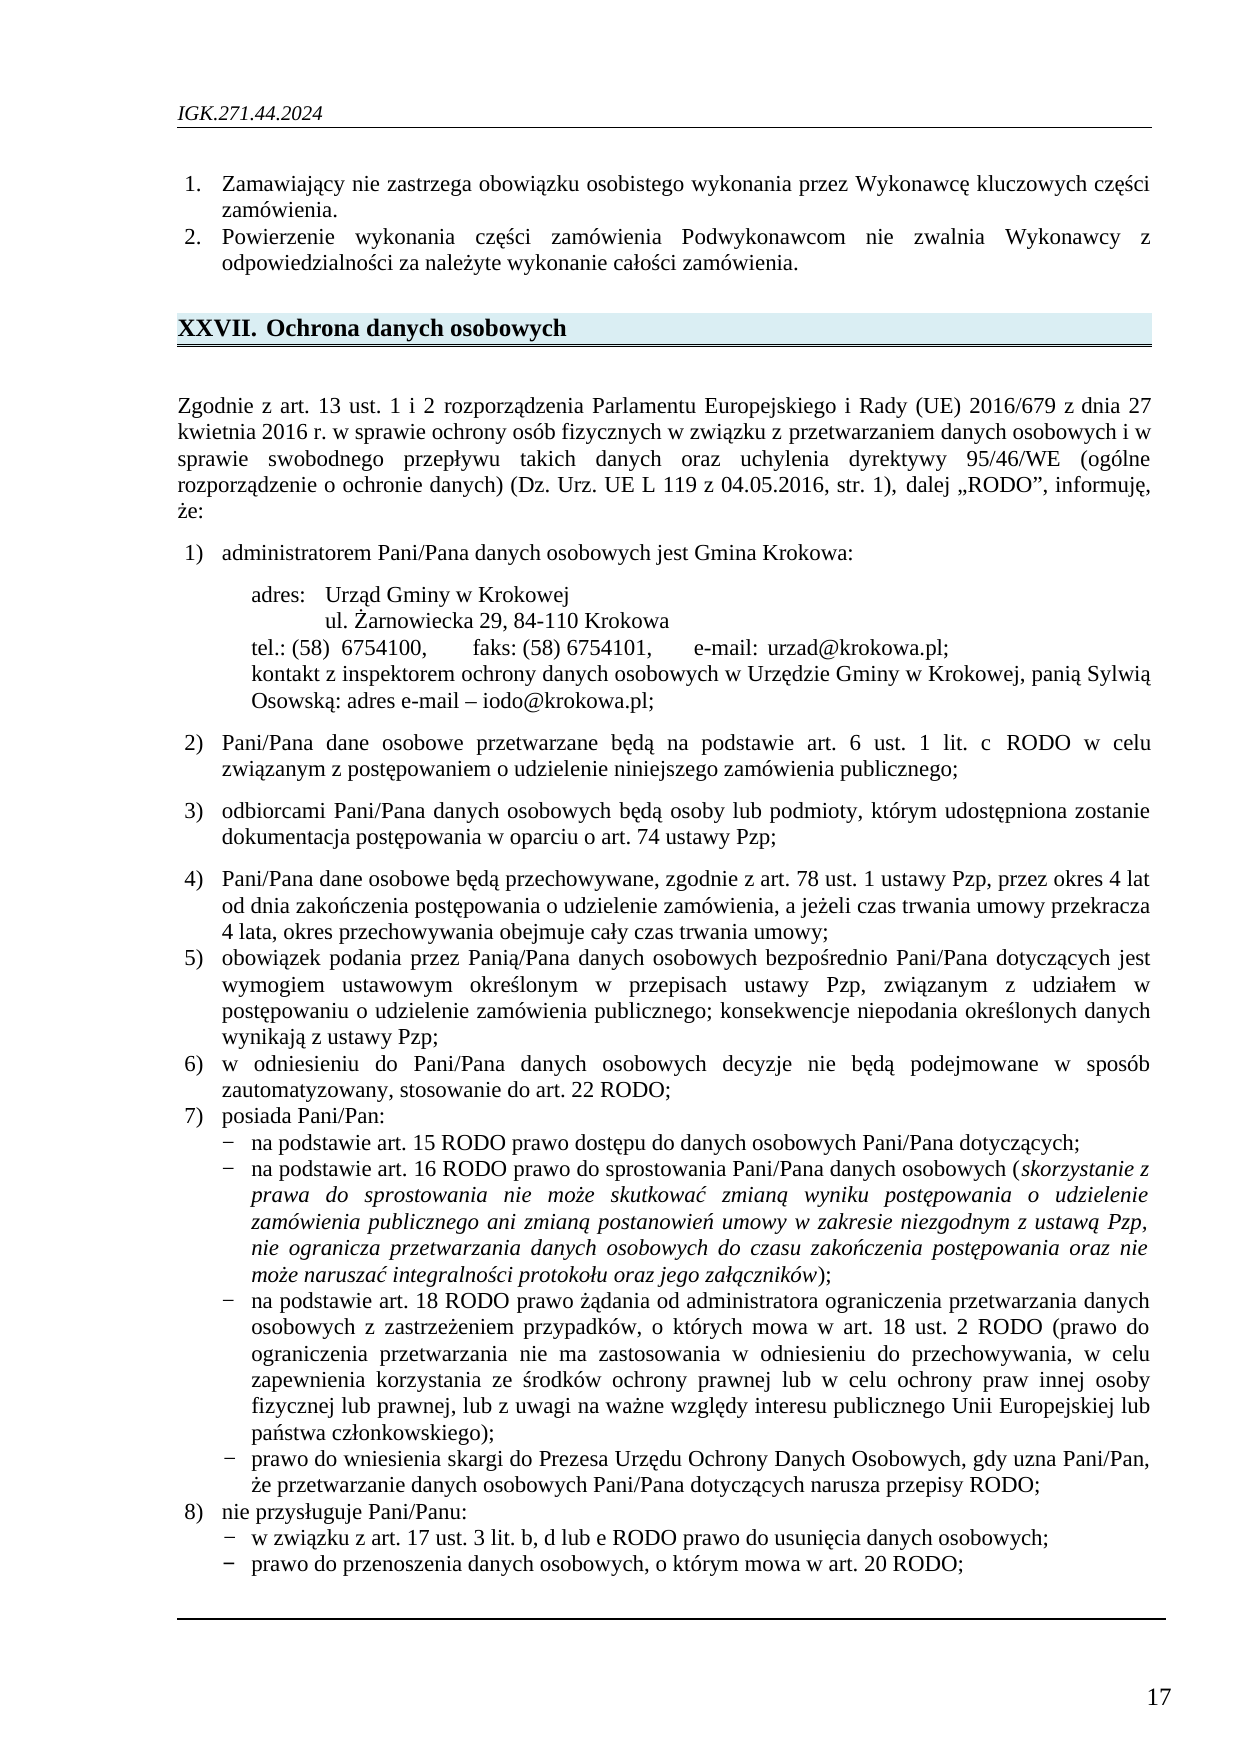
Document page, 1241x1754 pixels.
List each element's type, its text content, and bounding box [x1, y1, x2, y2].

list na podstawie art. 16 RODO prawo do sprostowania Pani/Pana danych osobowych (skorzystanie z prawa do sprostowania nie może skutkować zmianą wyniku postępowania o udzielenie zamówienia publicznego ani zmianą postanowień umowy w zakresie niezgodnym z ustawą Pzp, nie ogranicza przetwarzania danych osobowych do czasu zakończenia postępowania oraz nie może naruszać integralności protokołu oraz jego załączników); [222, 1155, 1152, 1287]
list Zamawiający nie zastrzega obowiązku osobistego wykonania przez Wykonawcę kluczowych części zamówienia. [184, 170, 1152, 223]
text Zgodnie z art. 13 ust. 1 i 2 rozporządzenia Parlamentu Europejskiego i Rady (UE) 2016/679 z dnia 27 kwietnia 2016 r. w sprawie ochrony osób fizycznych w związku z przetwarzaniem danych osobowych i w sprawie swobodnego przepływu takich danych oraz uchylenia dyrektywy 95/46/WE (ogólne rozporządzenie o ochronie danych) (Dz. Urz. UE L 119 z 04.05.2016, str. 1), dalej „RODO”, informuję, że: [177, 392, 1152, 524]
list nie przysługuje Pani/Panu: [184, 1498, 1152, 1524]
list administratorem Pani/Pana danych osobowych jest Gmina Krokowa: [184, 539, 1152, 566]
list Powierzenie wykonania części zamówienia Podwykonawcom nie zwalnia Wykonawcy z odpowiedzialności za należyte wykonanie całości zamówienia. [184, 223, 1152, 276]
text tel.: (58) 6754100, faks: (58) 6754101, e-mail: urzad@krokowa.pl; [222, 634, 1152, 660]
text kontakt z inspektorem ochrony danych osobowych w Urzędzie Gminy w Krokowej, panią Sylwią Osowską: adres e-mail – iodo@krokowa.pl; [251, 660, 1152, 713]
list Pani/Pana dane osobowe przetwarzane będą na podstawie art. 6 ust. 1 lit. c RODO w celu związanym z postępowaniem o udzielenie niniejszego zamówienia publicznego; [184, 729, 1152, 781]
list na podstawie art. 18 RODO prawo żądania od administratora ograniczenia przetwarzania danych osobowych z zastrzeżeniem przypadków, o których mowa w art. 18 ust. 2 RODO (prawo do ograniczenia przetwarzania nie ma zastosowania w odniesieniu do przechowywania, w celu zapewnienia korzystania ze środków ochrony prawnej lub w celu ochrony praw innej osoby fizycznej lub prawnej, lub z uwagi na ważne względy interesu publicznego Unii Europejskiej lub państwa członkowskiego); [222, 1287, 1152, 1445]
list w odniesieniu do Pani/Pana danych osobowych decyzje nie będą podejmowane w sposób zautomatyzowany, stosowanie do art. 22 RODO; [184, 1050, 1152, 1102]
list obowiązek podania przez Panią/Pana danych osobowych bezpośrednio Pani/Pana dotyczących jest wymogiem ustawowym określonym w przepisach ustawy Pzp, związanym z udziałem w postępowaniu o udzielenie zamówienia publicznego; konsekwencje niepodania określonych danych wynikają z ustawy Pzp; [184, 944, 1152, 1050]
text XXVII. Ochrona danych osobowych [177, 313, 1152, 344]
list odbiorcami Pani/Pana danych osobowych będą osoby lub podmioty, którym udostępniona zostanie dokumentacja postępowania w oparciu o art. 74 ustawy Pzp; [184, 797, 1152, 850]
list w związku z art. 17 ust. 3 lit. b, d lub e RODO prawo do usunięcia danych osobowych; [222, 1524, 1152, 1551]
list prawo do przenoszenia danych osobowych, o którym mowa w art. 20 RODO; [222, 1551, 1152, 1577]
list posiada Pani/Pan: [184, 1102, 1152, 1129]
list Pani/Pana dane osobowe będą przechowywane, zgodnie z art. 78 ust. 1 ustawy Pzp, przez okres 4 lat od dnia zakończenia postępowania o udzielenie zamówienia, a jeżeli czas trwania umowy przekracza 4 lata, okres przechowywania obejmuje cały czas trwania umowy; [184, 865, 1152, 944]
text ul. Żarnowiecka 29, 84-110 Krokowa [295, 608, 1152, 634]
list prawo do wniesienia skargi do Prezesa Urzędu Ochrony Danych Osobowych, gdy uzna Pani/Pan, że przetwarzanie danych osobowych Pani/Pana dotyczących narusza przepisy RODO; [222, 1445, 1152, 1498]
text adres: Urząd Gminy w Krokowej [222, 581, 1152, 608]
list na podstawie art. 15 RODO prawo dostępu do danych osobowych Pani/Pana dotyczących; [222, 1129, 1152, 1155]
